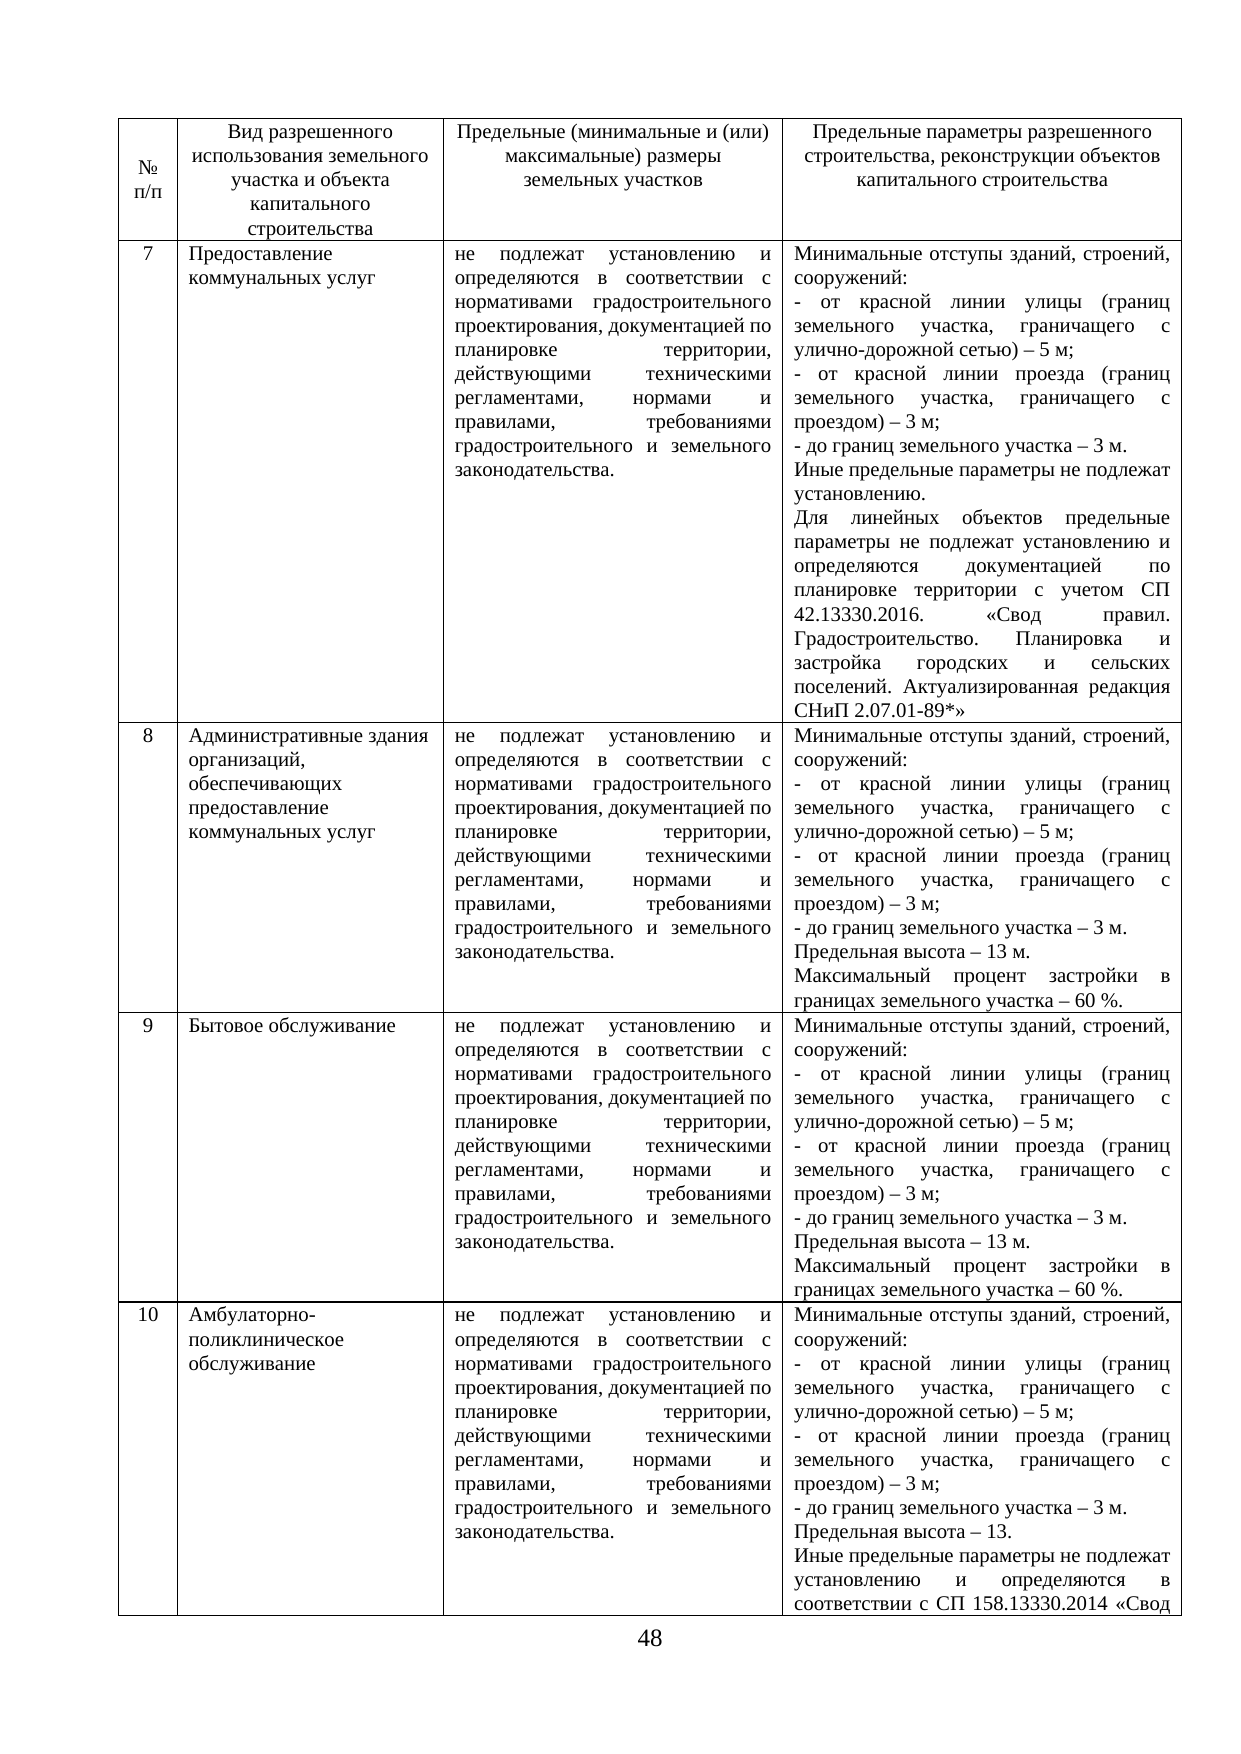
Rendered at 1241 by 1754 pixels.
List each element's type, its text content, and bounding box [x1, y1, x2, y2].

table_cell 7 [119, 241, 177, 722]
table_header Предельные параметры разрешенного строительства, реконструкции объектов капитального строительства [783, 119, 1181, 239]
table_header Предельные (минимальные и (или) максимальные) размеры земельных участков [444, 119, 782, 239]
table_cell Минимальные отступы зданий, строений, сооружений: - от красной линии улицы (границ земельного участка, граничащего с улично-дорожной сетью) – 5 м; - от красной линии проезда (границ земельного участка, граничащего с проездом) – ; - до границ земельного участка – . Предельная высота – 13 м. Максимальный процент застройки в границах земельного участка – 60 %. [783, 723, 1181, 1012]
table_cell Административные здания организаций, обеспечивающих предоставление коммунальных услуг [178, 723, 443, 1012]
table_cell 10 [119, 1303, 177, 1615]
table_cell Предоставление коммунальных услуг [178, 241, 443, 722]
table_cell Минимальные отступы зданий, строений, сооружений: - от красной линии улицы (границ земельного участка, граничащего с улично-дорожной сетью) – 5 м; - от красной линии проезда (границ земельного участка, граничащего с проездом) – ; - до границ земельного участка – . Иные предельные параметры не подлежат установлению. Для линейных объектов предельные параметры не подлежат установлению и определяются документацией по планировке территории с учетом СП 42.13330.2016. «Свод правил. Градостроительство. Планировка и застройка городских и сельских поселений. Актуализированная редакция СНиП 2.07.01-89*» [783, 241, 1181, 722]
table_cell 8 [119, 723, 177, 1012]
table_header № п/п [119, 119, 177, 239]
table_cell Амбулаторно-поликлиническое обслуживание [178, 1303, 443, 1615]
table_header Вид разрешенного использования земельного участка и объекта капитального строительства [178, 119, 443, 239]
table_cell 9 [119, 1013, 177, 1301]
table_cell Минимальные отступы зданий, строений, сооружений: - от красной линии улицы (границ земельного участка, граничащего с улично-дорожной сетью) – 5 м; - от красной линии проезда (границ земельного участка, граничащего с проездом) – ; - до границ земельного участка – . Предельная высота – 13 м. Максимальный процент застройки в границах земельного участка – 60 %. [783, 1013, 1181, 1301]
table_cell Бытовое обслуживание [178, 1013, 443, 1301]
